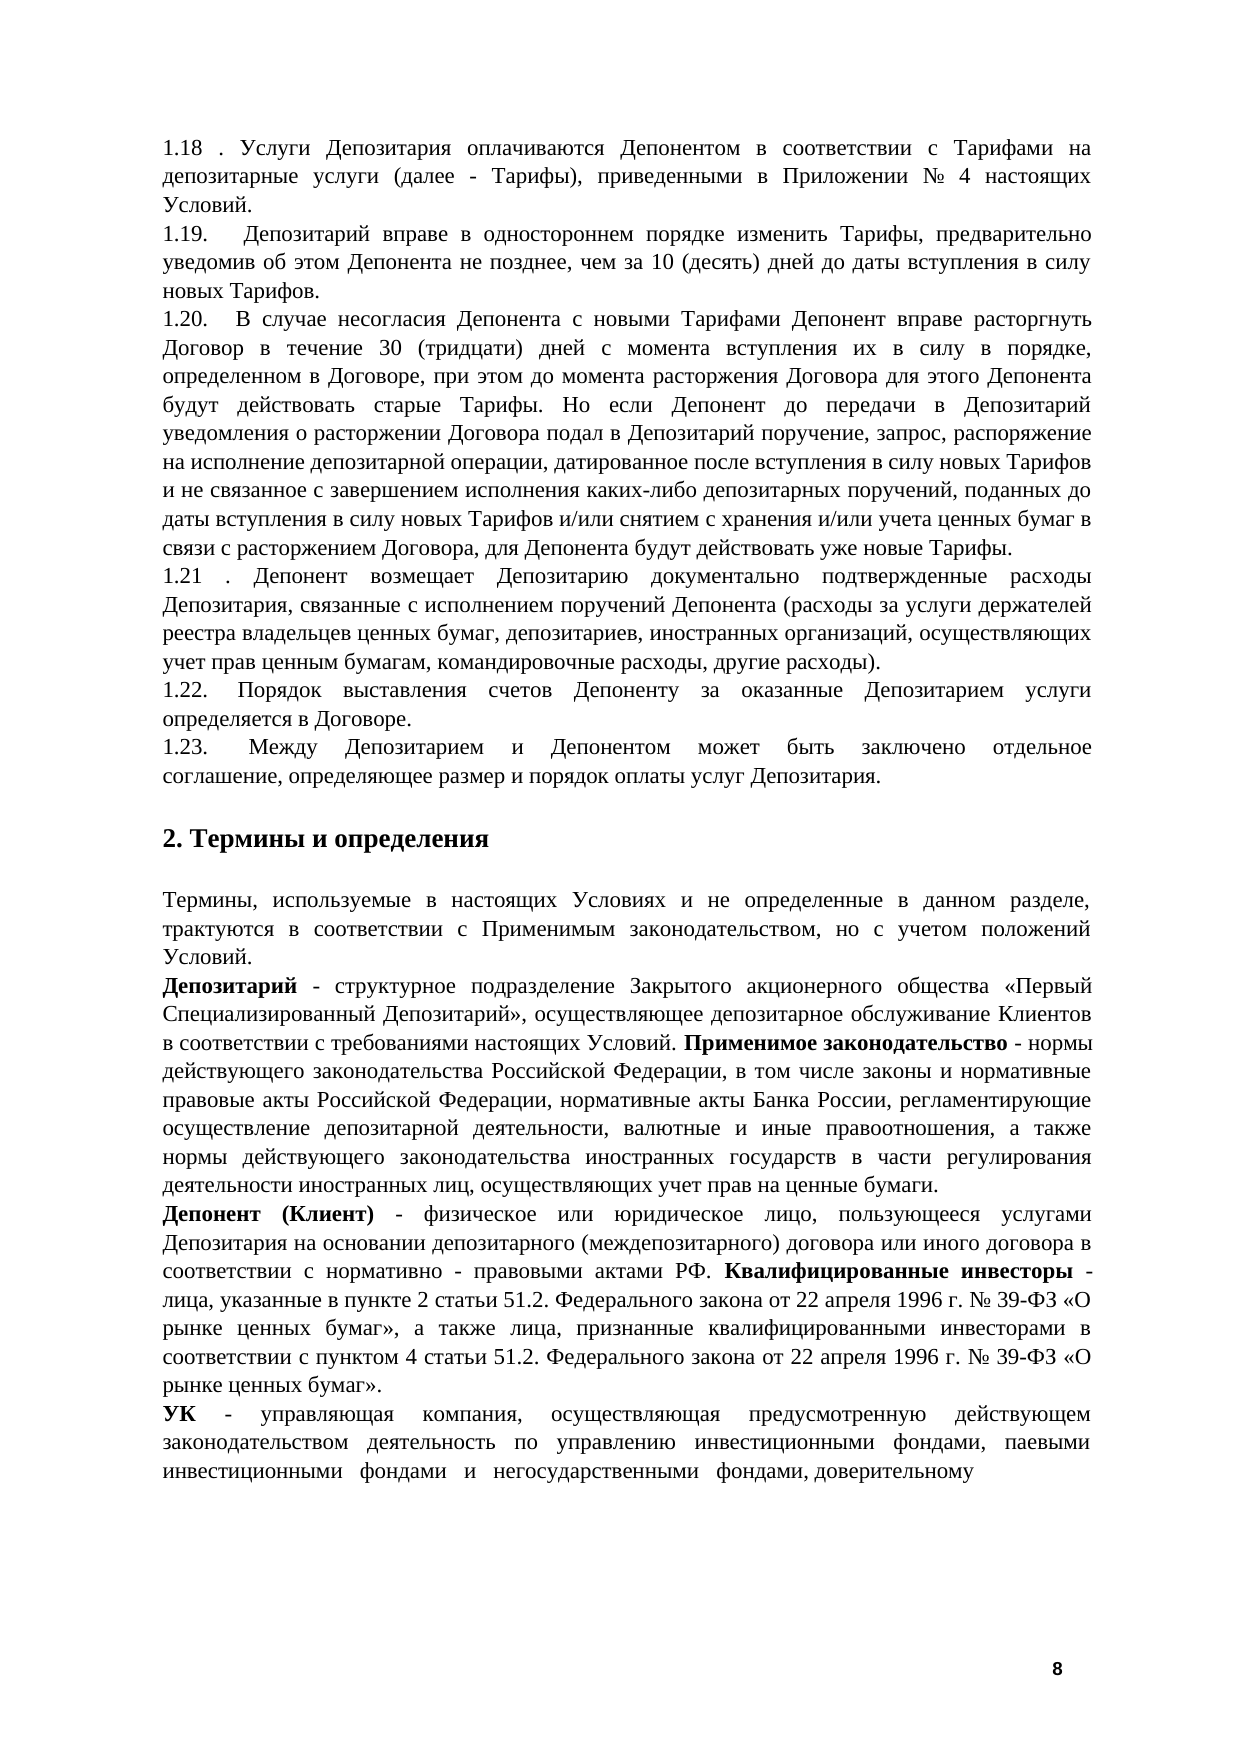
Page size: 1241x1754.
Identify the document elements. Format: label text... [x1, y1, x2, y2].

text УК - управляющая компания, осуществляющая предусмотренную действующем законодательством деятельность по управлению инвестиционными фондами, паевыми инвестиционными фондами и негосударственными фондами, доверительному [162, 1398, 1092, 1484]
text Термины, используемые в настоящих Условиях и не определенные в данном разделе, трактуются в соответствии с Применимым законодательством, но с учетом положений Условий. [162, 885, 1092, 970]
text 1.22. Порядок выставления счетов Депоненту за оказанные Депозитарием услуги определяется в Договоре. [162, 675, 1093, 732]
list В случае несогласия Депонента с новыми Тарифами Депонент вправе расторгнуть Договор в течение 30 (тридцати) дней с момента вступления их в силу в порядке, определенном в Договоре, при этом до момента расторжения Договора для этого Депонента будут действовать старые Тарифы. Но если Депонент до передачи в Депозитарий уведомления о расторжении Договора подал в Депозитарий поручение, запрос, распоряжение на исполнение депозитарной операции, датированное после вступления в силу новых Тарифов и не связанное с завершением исполнения каких-либо депозитарных поручений, поданных до даты вступления в силу новых Тарифов и/или снятием с хранения и/или учета ценных бумаг в связи с расторжением Договора, для Депонента будут действовать уже новые Тарифы. [162, 304, 1093, 561]
text Депонент (Клиент) - физическое или юридическое лицо, пользующееся услугами Депозитария на основании депозитарного (междепозитарного) договора или иного договора в соответствии с нормативно - правовыми актами РФ. Квалифицированные инвесторы - лица, указанные в пункте 2 статьи 51.2. Федерального закона от 22 апреля 1996 г. № 39-ФЗ «О рынке ценных бумаг», а также лица, признанные квалифицированными инвесторами в соответствии с пунктом 4 статьи 51.2. Федерального закона от 22 апреля 1996 г. № 39-ФЗ «О рынке ценных бумаг». [162, 1199, 1093, 1398]
text 1.23. Между Депозитарием и Депонентом может быть заключено отдельное соглашение, определяющее размер и порядок оплаты услуг Депозитария. [162, 732, 1093, 789]
text 2. Термины и определения [162, 822, 1093, 854]
text 1.21 . Депонент возмещает Депозитарию документально подтвержденные расходы Депозитария, связанные с исполнением поручений Депонента (расходы за услуги держателей реестра владельцев ценных бумаг, депозитариев, иностранных организаций, осуществляющих учет прав ценным бумагам, командировочные расходы, другие расходы). [162, 561, 1093, 675]
text 1.18 . Услуги Депозитария оплачиваются Депонентом в соответствии с Тарифами на депозитарные услуги (далее - Тарифы), приведенными в Приложении № 4 настоящих Условий. [162, 132, 1093, 218]
text Депозитарий - структурное подразделение Закрытого акционерного общества «Первый Специализированный Депозитарий», осуществляющее депозитарное обслуживание Клиентов в соответствии с требованиями настоящих Условий. Применимое законодательство - нормы действующего законодательства Российской Федерации, в том числе законы и нормативные правовые акты Российской Федерации, нормативные акты Банка России, регламентирующие осуществление депозитарной деятельности, валютные и иные правоотношения, а также нормы действующего законодательства иностранных государств в части регулирования деятельности иностранных лиц, осуществляющих учет прав на ценные бумаги. [162, 970, 1093, 1199]
list Депозитарий вправе в одностороннем порядке изменить Тарифы, предварительно уведомив об этом Депонента не позднее, чем за 10 (десять) дней до даты вступления в силу новых Тарифов. [162, 218, 1093, 304]
